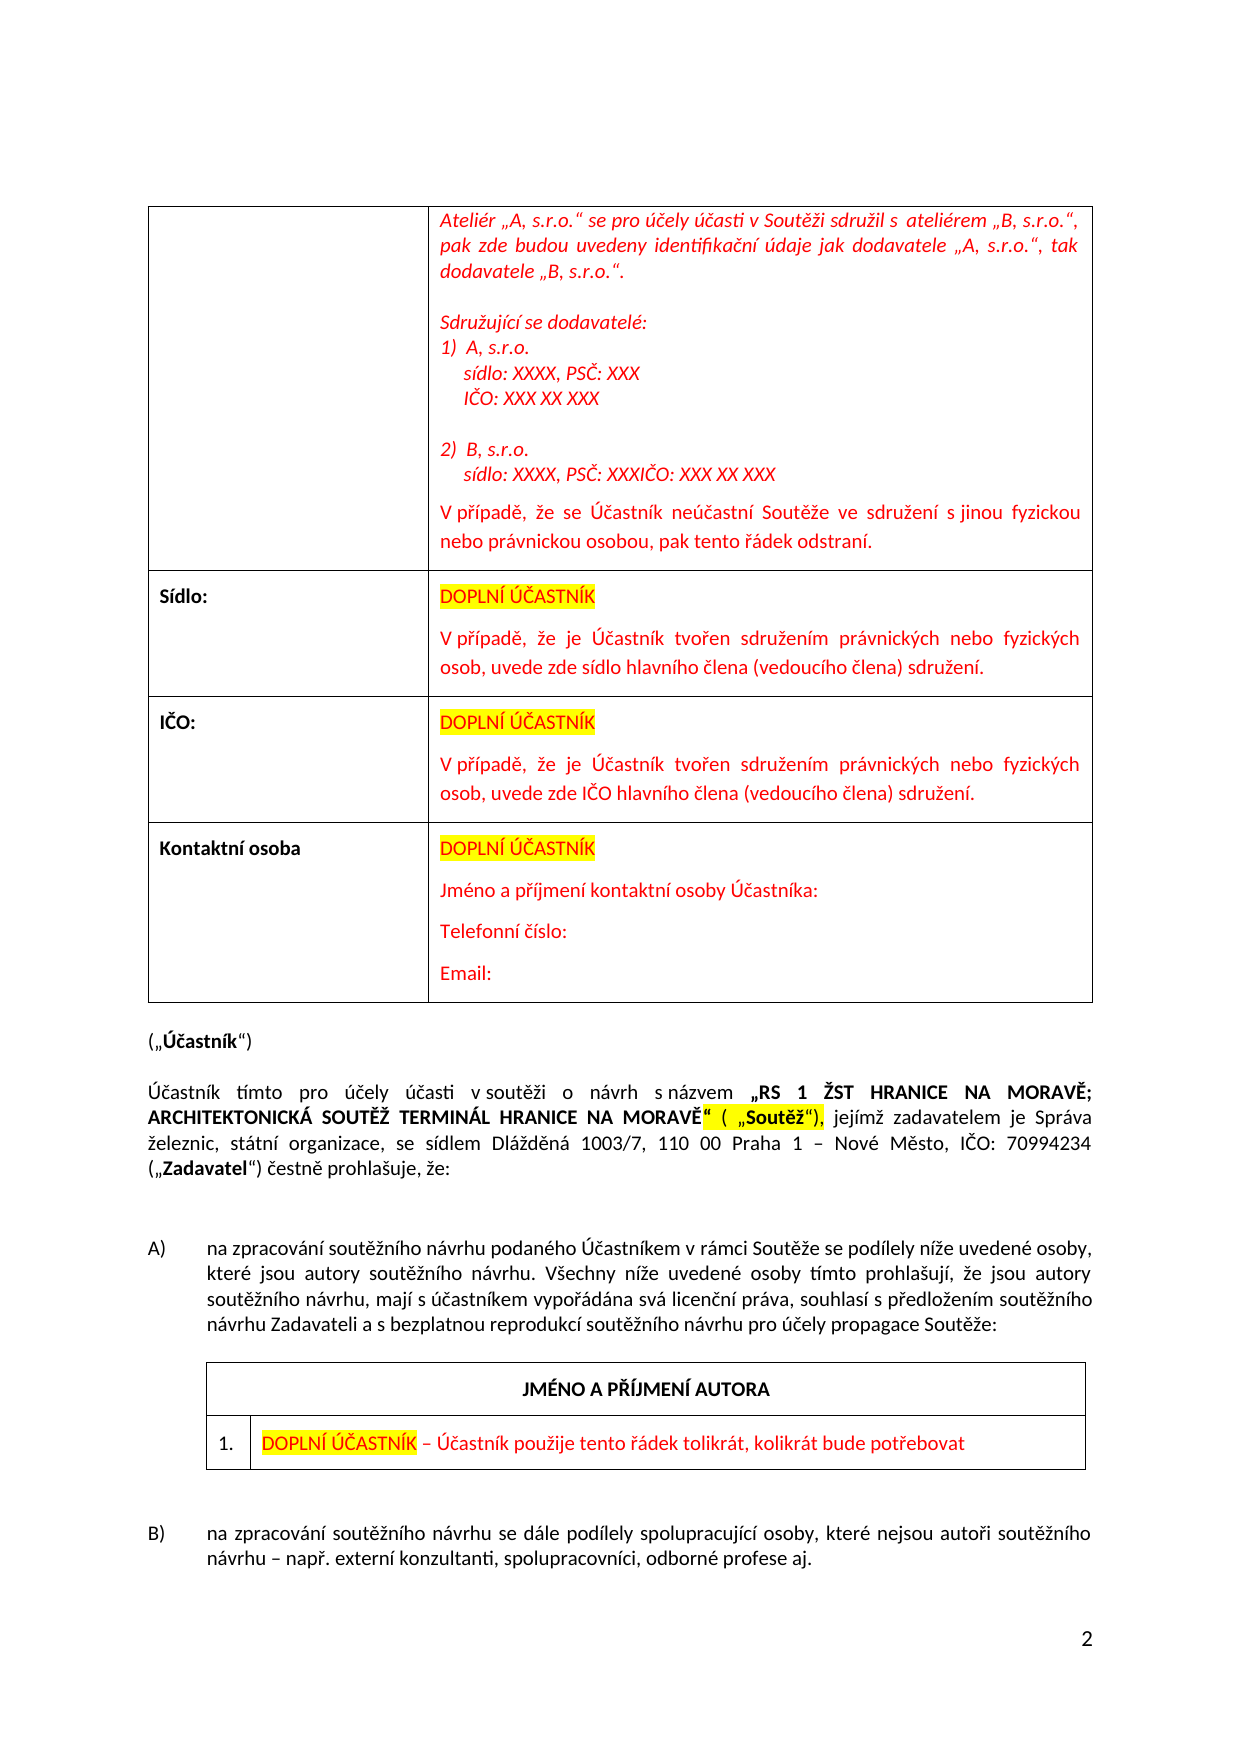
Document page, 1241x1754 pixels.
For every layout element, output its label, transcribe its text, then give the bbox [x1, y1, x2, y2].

list na zpracování soutěžního návrhu se dále podílely spolupracující osoby, které nejsou autoři soutěžního návrhu – např. externí konzultanti, spolupracovníci, odborné profese aj. [148, 1520, 1093, 1571]
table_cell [429, 207, 1092, 570]
table_cell DOPLNÍ ÚČASTNÍK Jméno a příjmení kontaktní osoby Účastníka: Telefonní číslo: Email: [429, 823, 1092, 1002]
table_cell DOPLNÍ ÚČASTNÍK – Účastník použije tento řádek tolikrát, kolikrát bude potřebovat [251, 1416, 1085, 1468]
list na zpracování soutěžního návrhu podaného Účastníkem v rámci Soutěže se podílely níže uvedené osoby, které jsou autory soutěžního návrhu. Všechny níže uvedené osoby tímto prohlašují, že jsou autory soutěžního návrhu, mají s účastníkem vypořádána svá licenční práva, souhlasí s předložením soutěžního návrhu Zadavateli a s bezplatnou reprodukcí soutěžního návrhu pro účely propagace Soutěže: [148, 1235, 1093, 1337]
text Účastník tímto pro účely účasti v soutěži o návrh s názvem „RS 1 ŽST HRANICE NA MORAVĚ; ARCHITEKTONICKÁ SOUTĚŽ TERMINÁL HRANICE NA MORAVĚ“ ( „Soutěž“), jejímž zadavatelem je Správa železnic, státní organizace, se sídlem Dlážděná 1003/7, 110 00 Praha 1 – Nové Město, IČO: 70994234 („Zadavatel“) čestně prohlašuje, že: [148, 1079, 1093, 1181]
table_cell IČO: [149, 697, 428, 822]
table_header JMÉNO A PŘÍJMENÍ AUTORA [207, 1363, 1085, 1415]
table_cell DOPLNÍ ÚČASTNÍK V případě, že je Účastník tvořen sdružením právnických nebo fyzických osob, uvede zde sídlo hlavního člena (vedoucího člena) sdružení. [429, 571, 1092, 696]
table_cell Sídlo: [149, 571, 428, 696]
table_cell DOPLNÍ ÚČASTNÍK V případě, že je Účastník tvořen sdružením právnických nebo fyzických osob, uvede zde IČO hlavního člena (vedoucího člena) sdružení. [429, 697, 1092, 822]
text („Účastník“) [148, 1028, 1093, 1053]
table_cell Kontaktní osoba [149, 823, 428, 1002]
table_cell 1. [207, 1416, 250, 1468]
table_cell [149, 207, 428, 570]
